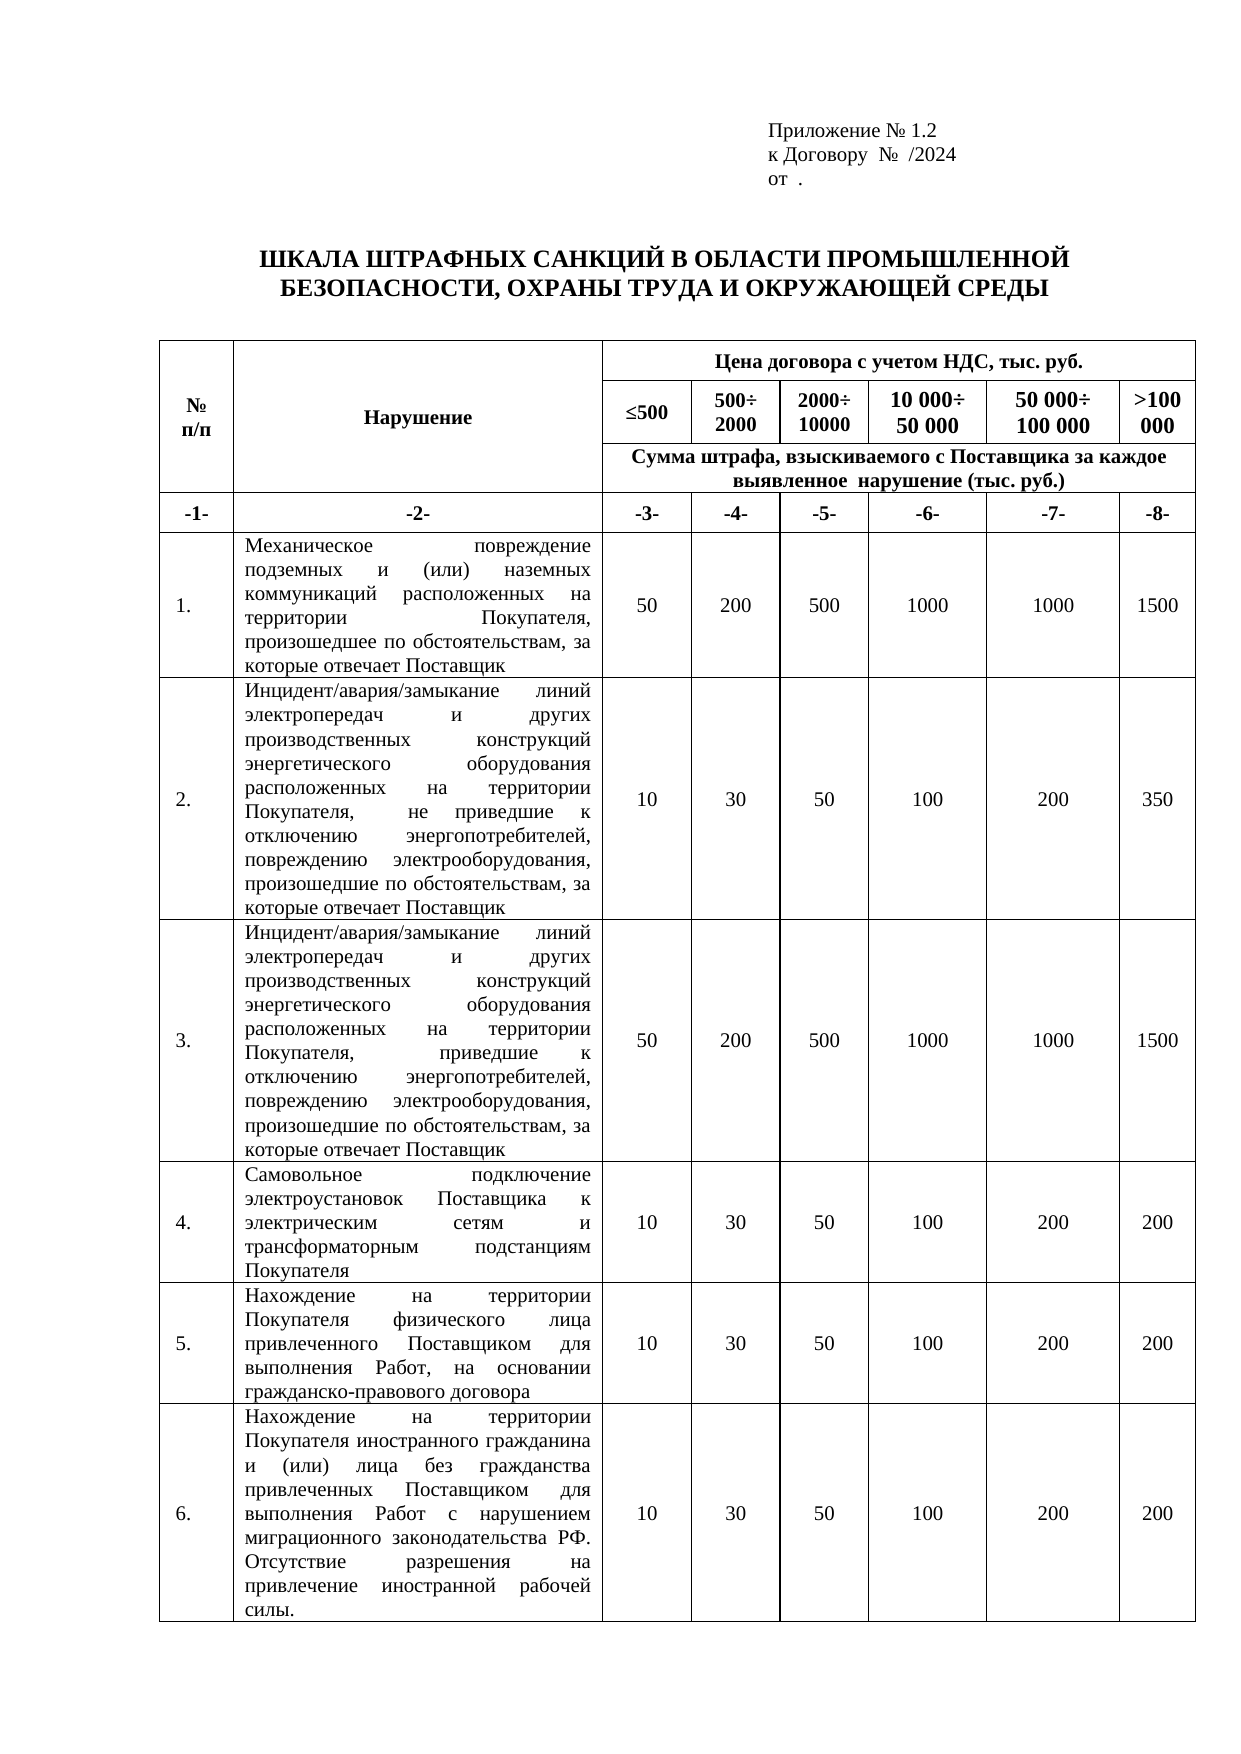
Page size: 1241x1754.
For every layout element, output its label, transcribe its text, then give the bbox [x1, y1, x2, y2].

table_cell ≤500 [603, 381, 691, 443]
table_cell 10 [603, 678, 691, 919]
text к Договору № /2024 [768, 142, 1152, 166]
table_cell -3- [603, 493, 691, 532]
table_cell 200 [1120, 1162, 1195, 1282]
table_cell Инцидент/авария/замыкание линий электропередач и других производственных конструкций энергетического оборудования расположенных на территории Покупателя, приведшие к отключению энергопотребителей, повреждению электрооборудования, произошедшие по обстоятельствам, за которые отвечает Поставщик [234, 920, 602, 1161]
table_cell 500 [781, 533, 868, 677]
table_cell 30 [692, 1404, 779, 1621]
table_cell 30 [692, 678, 779, 919]
table_cell -4- [692, 493, 779, 532]
table_cell -8- [1120, 493, 1195, 532]
table_cell 30 [692, 1283, 779, 1403]
table_cell Сумма штрафа, взыскиваемого с Поставщика за каждое выявленное нарушение (тыс. руб.) [603, 444, 1195, 492]
table_cell [160, 678, 233, 919]
table_cell Механическое повреждение подземных и (или) наземных коммуникаций расположенных на территории Покупателя, произошедшее по обстоятельствам, за которые отвечает Поставщик [234, 533, 602, 677]
table_cell 350 [1120, 678, 1195, 919]
table_cell -6- [869, 493, 986, 532]
table_cell -5- [781, 493, 868, 532]
table_cell 100 [869, 1404, 986, 1621]
table_cell 100 [869, 678, 986, 919]
table_cell 200 [987, 1162, 1119, 1282]
table_cell Нахождение на территории Покупателя физического лица привлеченного Поставщиком для выполнения Работ, на основании гражданско-правового договора [234, 1283, 602, 1403]
table_cell 200 [987, 678, 1119, 919]
table_cell [160, 920, 233, 1161]
table_cell 1000 [987, 920, 1119, 1161]
table_cell 2000÷ 10000 [781, 381, 868, 443]
table_cell 1000 [869, 533, 986, 677]
table_cell 200 [1120, 1404, 1195, 1621]
text ШКАЛА ШТРАФНЫХ САНКЦИЙ В ОБЛАСТИ ПРОМЫШЛЕННОЙ БЕЗОПАСНОСТИ, ОХРАНЫ ТРУДА И ОКРУЖАЮЩЕЙ СРЕДЫ [177, 244, 1152, 302]
table_cell 200 [692, 533, 779, 677]
table_cell [160, 533, 233, 677]
table_cell 10 [603, 1283, 691, 1403]
table_cell [160, 1162, 233, 1282]
table_cell 200 [987, 1404, 1119, 1621]
table_cell [160, 1404, 233, 1621]
table_cell 100 [869, 1162, 986, 1282]
table_cell 500÷ 2000 [692, 381, 779, 443]
table_cell 1500 [1120, 920, 1195, 1161]
table_header № п/п [160, 341, 233, 492]
table_cell 10 000÷ 50 000 [869, 381, 986, 443]
table_cell 50 [603, 533, 691, 677]
table_cell [160, 1283, 233, 1403]
table_cell -1- [160, 493, 233, 532]
table_cell 50 [781, 1162, 868, 1282]
table_cell 30 [692, 1162, 779, 1282]
table_cell 1000 [869, 920, 986, 1161]
table_cell 200 [987, 1283, 1119, 1403]
table_cell 10 [603, 1162, 691, 1282]
table_cell -2- [234, 493, 602, 532]
table_cell 50 [781, 1283, 868, 1403]
table_cell 200 [692, 920, 779, 1161]
text от . [768, 166, 1152, 190]
table_cell 50 [603, 920, 691, 1161]
table_header Цена договора с учетом НДС, тыс. руб. [603, 341, 1195, 380]
table_cell 200 [1120, 1283, 1195, 1403]
table_cell Нахождение на территории Покупателя иностранного гражданина и (или) лица без гражданства привлеченных Поставщиком для выполнения Работ с нарушением миграционного законодательства РФ. Отсутствие разрешения на привлечение иностранной рабочей силы. [234, 1404, 602, 1621]
table_cell 10 [603, 1404, 691, 1621]
table_cell 1000 [987, 533, 1119, 677]
table_cell 50 [781, 1404, 868, 1621]
table_cell >100 000 [1120, 381, 1195, 443]
text Приложение № 1.2 [768, 118, 1152, 142]
table_cell Инцидент/авария/замыкание линий электропередач и других производственных конструкций энергетического оборудования расположенных на территории Покупателя, не приведшие к отключению энергопотребителей, повреждению электрооборудования, произошедшие по обстоятельствам, за которые отвечает Поставщик [234, 678, 602, 919]
table_header Нарушение [234, 341, 602, 492]
table_cell 50 000÷ 100 000 [987, 381, 1119, 443]
table_cell 1500 [1120, 533, 1195, 677]
table_cell -7- [987, 493, 1119, 532]
table_cell 50 [781, 678, 868, 919]
table_cell Самовольное подключение электроустановок Поставщика к электрическим сетям и трансформаторным подстанциям Покупателя [234, 1162, 602, 1282]
table_cell 100 [869, 1283, 986, 1403]
table_cell 500 [781, 920, 868, 1161]
